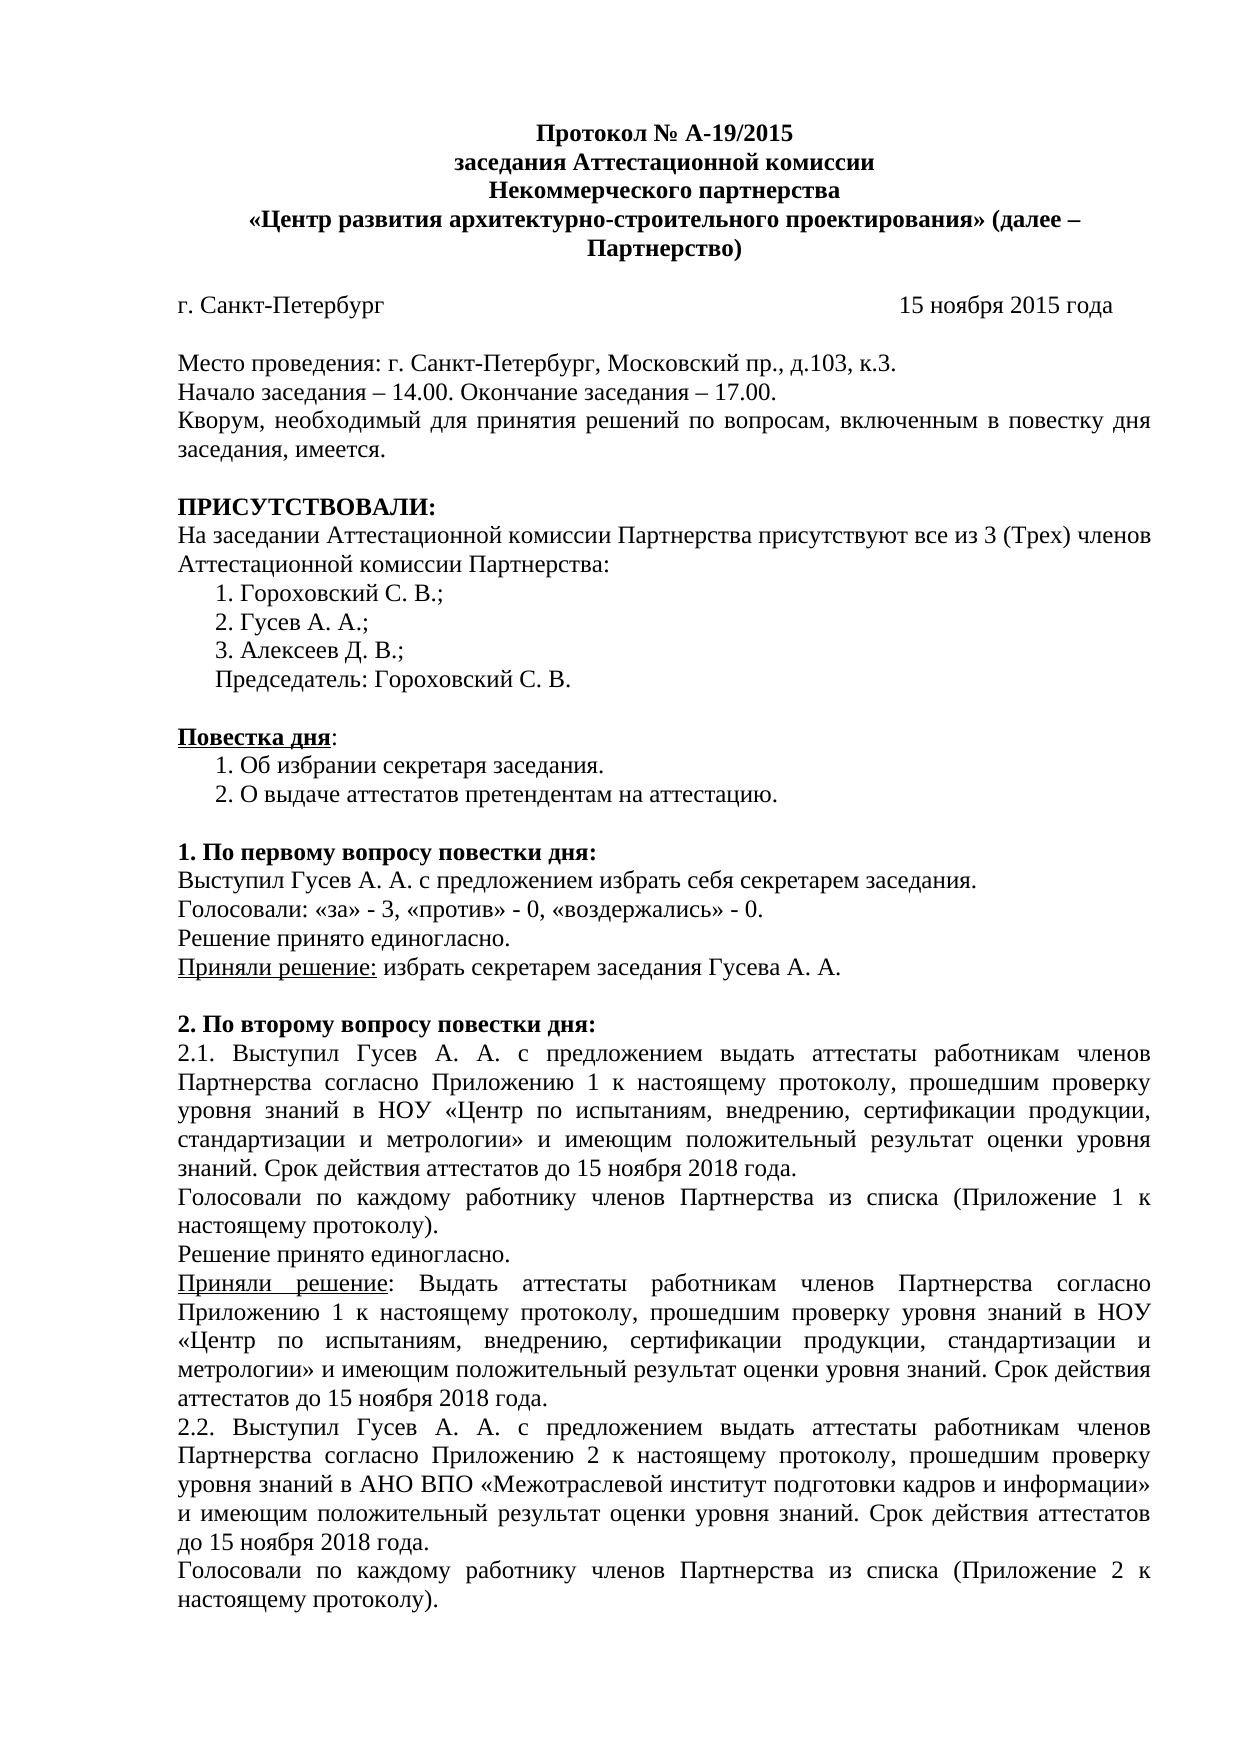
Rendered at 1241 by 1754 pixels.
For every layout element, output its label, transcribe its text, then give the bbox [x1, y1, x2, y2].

text На заседании Аттестационной комиссии Партнерства присутствуют все из 3 (Трех) членов Аттестационной комиссии Партнерства: [177, 521, 1152, 578]
text Приняли решение: избрать секретарем заседания Гусева А. А. [177, 952, 1152, 981]
text 2. Гусев А. А.; [215, 607, 1152, 636]
text заседания Аттестационной комиссии [177, 147, 1152, 176]
text 3. Алексеев Д. В.; [215, 636, 1152, 664]
text 1. По первому вопросу повестки дня: [177, 837, 1152, 866]
text Голосовали: «за» - 3, «против» - 0, «воздержались» - 0. [177, 894, 1152, 923]
text Выступил Гусев А. А. с предложением избрать себя секретарем заседания. [177, 866, 1152, 894]
text 2. О выдаче аттестатов претендентам на аттестацию. [215, 779, 1152, 808]
text 1. Гороховский С. В.; [215, 578, 1152, 607]
text Место проведения: г. Санкт-Петербург, Московский пр., д.103, к.3. [177, 348, 1152, 377]
text Голосовали по каждому работнику членов Партнерства из списка (Приложение 2 к настоящему протоколу). [177, 1556, 1152, 1613]
text Решение принято единогласно. [177, 1239, 1152, 1268]
text 2.2. Выступил Гусев А. А. с предложением выдать аттестаты работникам членов Партнерства согласно Приложению 2 к настоящему протоколу, прошедшим проверку уровня знаний в АНО ВПО «Межотраслевой институт подготовки кадров и информации» и имеющим положительный результат оценки уровня знаний. Срок действия аттестатов до 15 ноября 2018 года. [177, 1412, 1152, 1556]
text г. Санкт-Петербург 15 ноября 2015 года [177, 291, 1152, 319]
text «Центр развития архитектурно-строительного проектирования» (далее – Партнерство) [177, 204, 1152, 262]
text 1. Об избрании секретаря заседания. [215, 751, 1152, 779]
text Голосовали по каждому работнику членов Партнерства из списка (Приложение 1 к настоящему протоколу). [177, 1182, 1152, 1239]
text 2. По второму вопросу повестки дня: [177, 1009, 1152, 1038]
text Начало заседания – 14.00. Окончание заседания – 17.00. [177, 377, 1152, 406]
text ПРИСУТСТВОВАЛИ: [177, 492, 1152, 521]
text 2.1. Выступил Гусев А. А. с предложением выдать аттестаты работникам членов Партнерства согласно Приложению 1 к настоящему протоколу, прошедшим проверку уровня знаний в НОУ «Центр по испытаниям, внедрению, сертификации продукции, стандартизации и метрологии» и имеющим положительный результат оценки уровня знаний. Срок действия аттестатов до 15 ноября 2018 года. [177, 1038, 1152, 1182]
text Приняли решение: Выдать аттестаты работникам членов Партнерства согласно Приложению 1 к настоящему протоколу, прошедшим проверку уровня знаний в НОУ «Центр по испытаниям, внедрению, сертификации продукции, стандартизации и метрологии» и имеющим положительный результат оценки уровня знаний. Срок действия аттестатов до 15 ноября 2018 года. [177, 1268, 1152, 1412]
text Повестка дня: [177, 722, 1152, 751]
text Некоммерческого партнерства [177, 176, 1152, 204]
text Решение принято единогласно. [177, 923, 1152, 952]
text Кворум, необходимый для принятия решений по вопросам, включенным в повестку дня заседания, имеется. [177, 406, 1152, 463]
text Председатель: Гороховский С. В. [215, 664, 1152, 693]
text Протокол № А-19/2015 [177, 118, 1152, 147]
